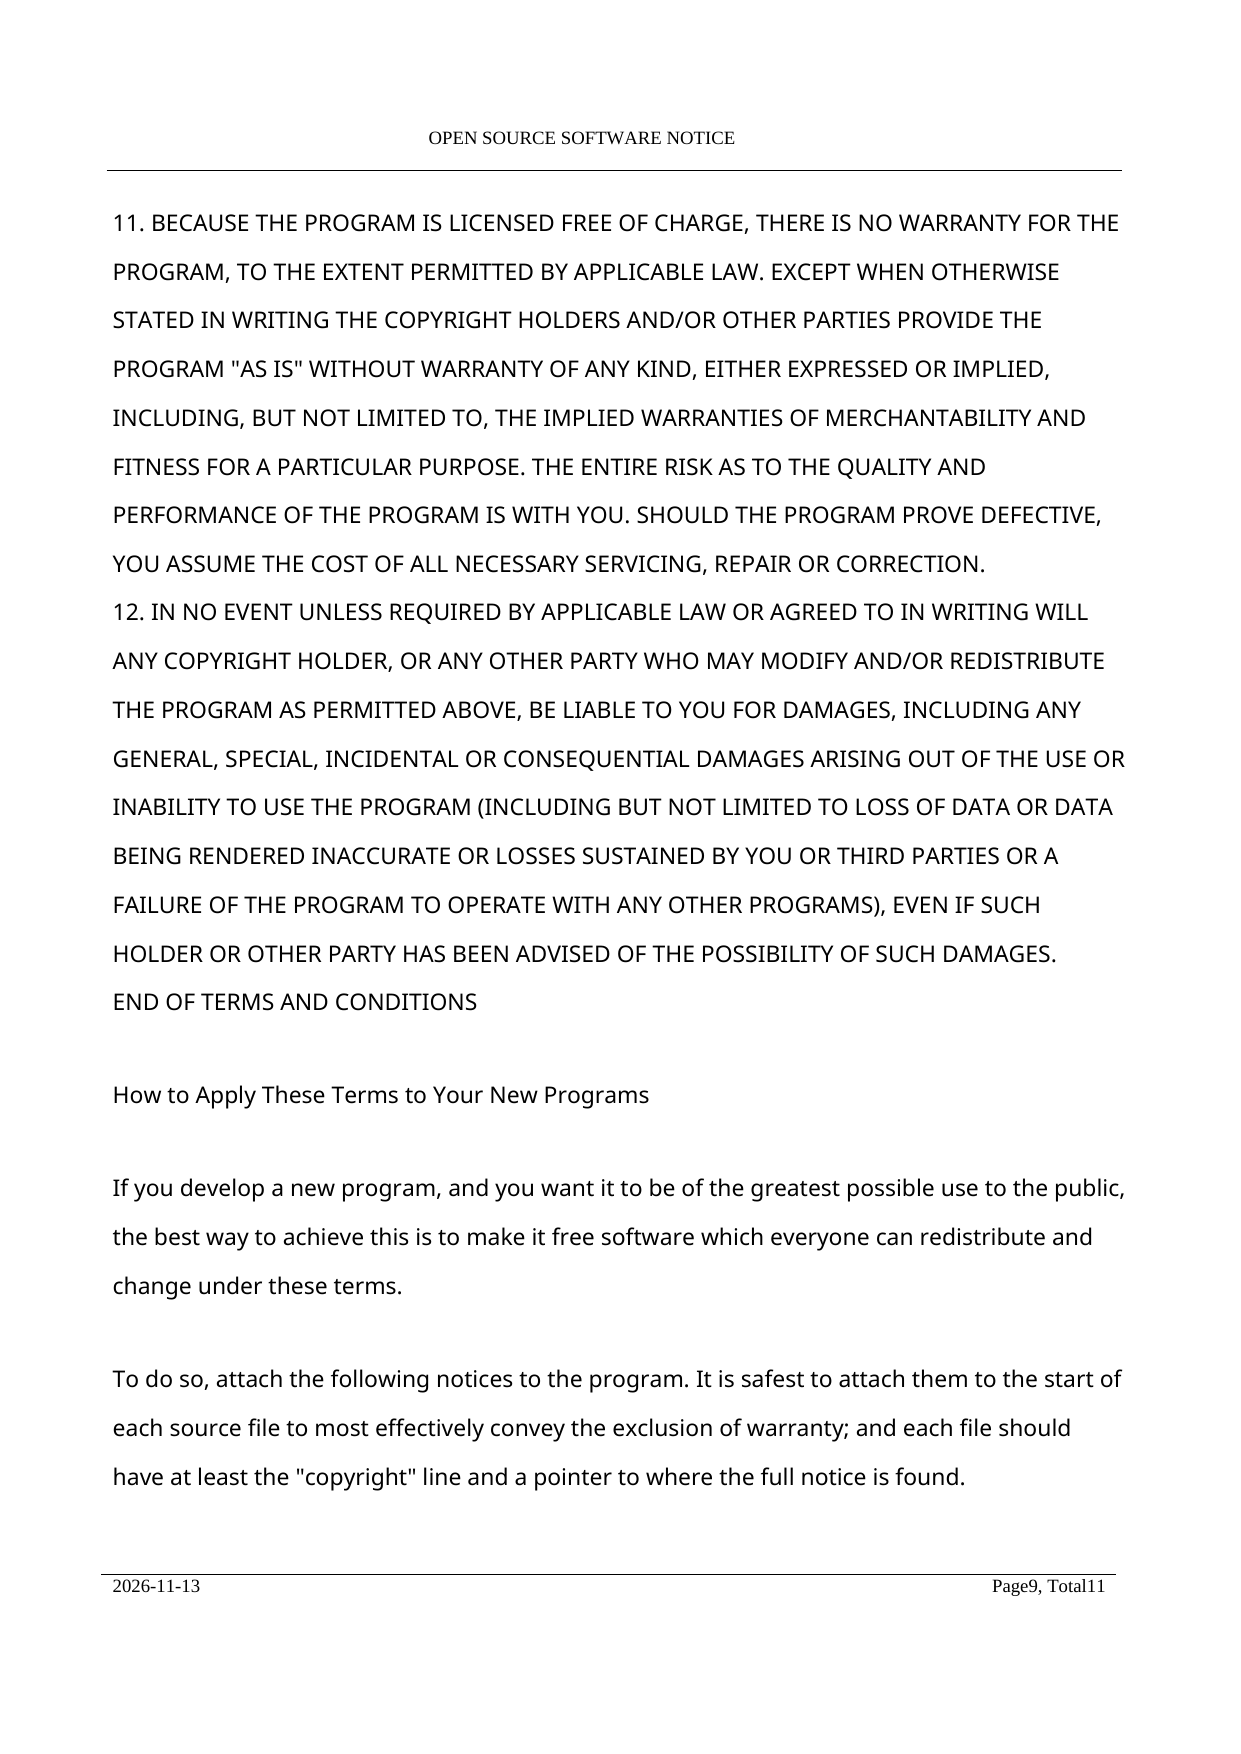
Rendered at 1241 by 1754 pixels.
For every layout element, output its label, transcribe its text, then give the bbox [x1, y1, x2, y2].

text How to Apply These Terms to Your New Programs [112, 1078, 1128, 1111]
text END OF TERMS AND CONDITIONS [112, 985, 1128, 1018]
text To do so, attach the following notices to the program. It is safest to attach them to the start of each source file to most effectively convey the exclusion of warranty; and each file should have at least the "copyright" line and a pointer to where the full notice is found. [112, 1362, 1128, 1492]
text If you develop a new program, and you want it to be of the greatest possible use to the public, the best way to achieve this is to make it free software which everyone can redistribute and change under these terms. [112, 1172, 1128, 1302]
text 12. IN NO EVENT UNLESS REQUIRED BY APPLICABLE LAW OR AGREED TO IN WRITING WILL ANY COPYRIGHT HOLDER, OR ANY OTHER PARTY WHO MAY MODIFY AND/OR REDISTRIBUTE THE PROGRAM AS PERMITTED ABOVE, BE LIABLE TO YOU FOR DAMAGES, INCLUDING ANY GENERAL, SPECIAL, INCIDENTAL OR CONSEQUENTIAL DAMAGES ARISING OUT OF THE USE OR INABILITY TO USE THE PROGRAM (INCLUDING BUT NOT LIMITED TO LOSS OF DATA OR DATA BEING RENDERED INACCURATE OR LOSSES SUSTAINED BY YOU OR THIRD PARTIES OR A FAILURE OF THE PROGRAM TO OPERATE WITH ANY OTHER PROGRAMS), EVEN IF SUCH HOLDER OR OTHER PARTY HAS BEEN ADVISED OF THE POSSIBILITY OF SUCH DAMAGES. [112, 596, 1128, 969]
text 11. BECAUSE THE PROGRAM IS LICENSED FREE OF CHARGE, THERE IS NO WARRANTY FOR THE PROGRAM, TO THE EXTENT PERMITTED BY APPLICABLE LAW. EXCEPT WHEN OTHERWISE STATED IN WRITING THE COPYRIGHT HOLDERS AND/OR OTHER PARTIES PROVIDE THE PROGRAM "AS IS" WITHOUT WARRANTY OF ANY KIND, EITHER EXPRESSED OR IMPLIED, INCLUDING, BUT NOT LIMITED TO, THE IMPLIED WARRANTIES OF MERCHANTABILITY AND FITNESS FOR A PARTICULAR PURPOSE. THE ENTIRE RISK AS TO THE QUALITY AND PERFORMANCE OF THE PROGRAM IS WITH YOU. SHOULD THE PROGRAM PROVE DEFECTIVE, YOU ASSUME THE COST OF ALL NECESSARY SERVICING, REPAIR OR CORRECTION. [112, 206, 1128, 580]
